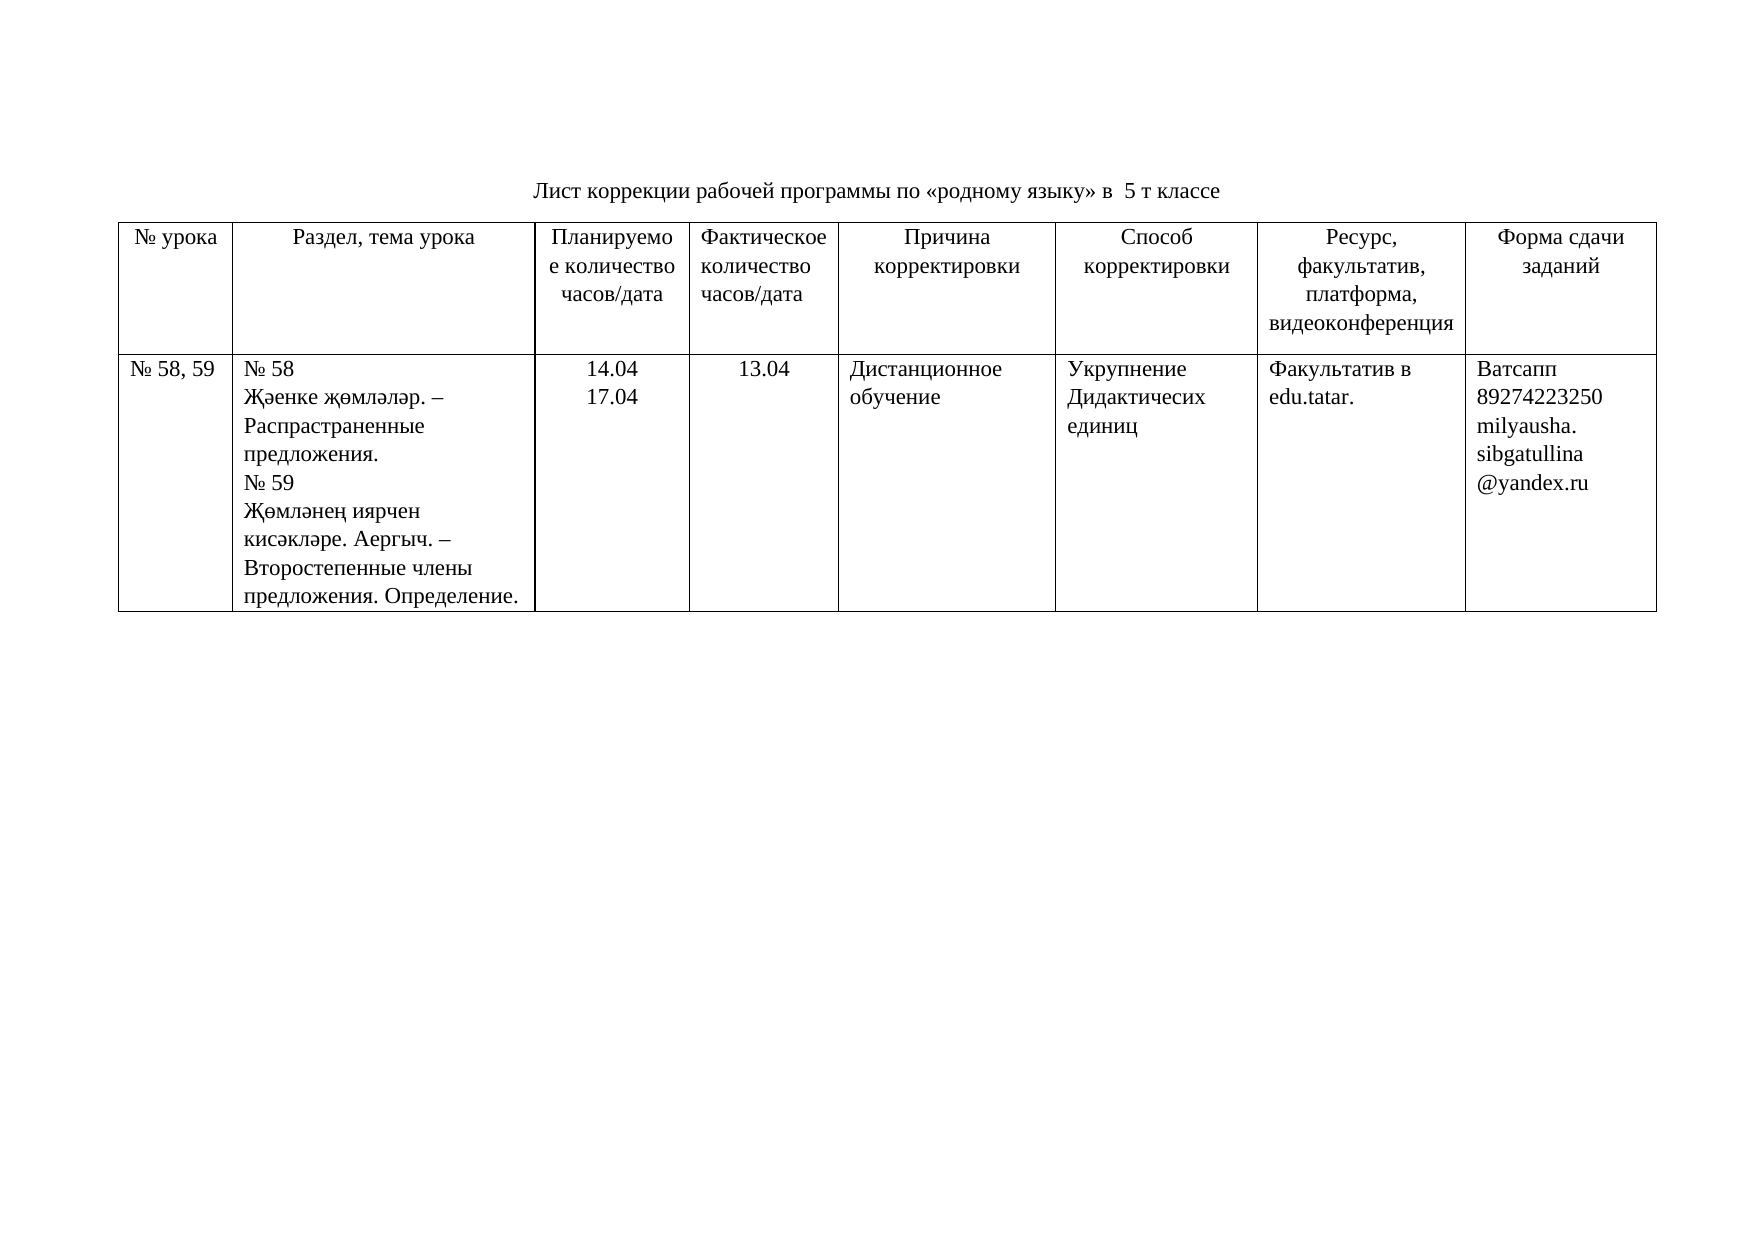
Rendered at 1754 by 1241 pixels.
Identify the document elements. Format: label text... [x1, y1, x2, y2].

table_cell Укрупнение Дидактичесих единиц [1056, 355, 1257, 611]
table_header Раздел, тема урока [233, 223, 534, 354]
table_header Способ корректировки [1056, 223, 1257, 354]
table_cell 14.04 17.04 [536, 355, 689, 611]
table_header Форма сдачи заданий [1466, 223, 1656, 354]
text Лист коррекции рабочей программы по «родному языку» в 5 т классе [118, 177, 1636, 203]
table_header Ресурс, факультатив, платформа, видеоконференция [1258, 223, 1465, 354]
table_cell Ватсапп 89274223250 milyausha. sibgatullina @yandex.ru [1466, 355, 1656, 611]
table_header № урока [119, 223, 232, 354]
table_header Фактическое количество часов/дата [690, 223, 838, 354]
table_cell № 58, 59 [119, 355, 232, 611]
table_cell 13.04 [690, 355, 838, 611]
table_cell Факультатив в edu.tatar. [1258, 355, 1465, 611]
table_header Планируемое количество часов/дата [536, 223, 689, 354]
table_cell № 58 Җәенке җөмләләр. – Распрастраненные предложения. № 59 Җөмләнең иярчен кисәкләре. Аергыч. – Второстепенные члены предложения. Определение. [233, 355, 534, 611]
table_cell Дистанционное обучение [839, 355, 1055, 611]
table_header Причина корректировки [839, 223, 1055, 354]
